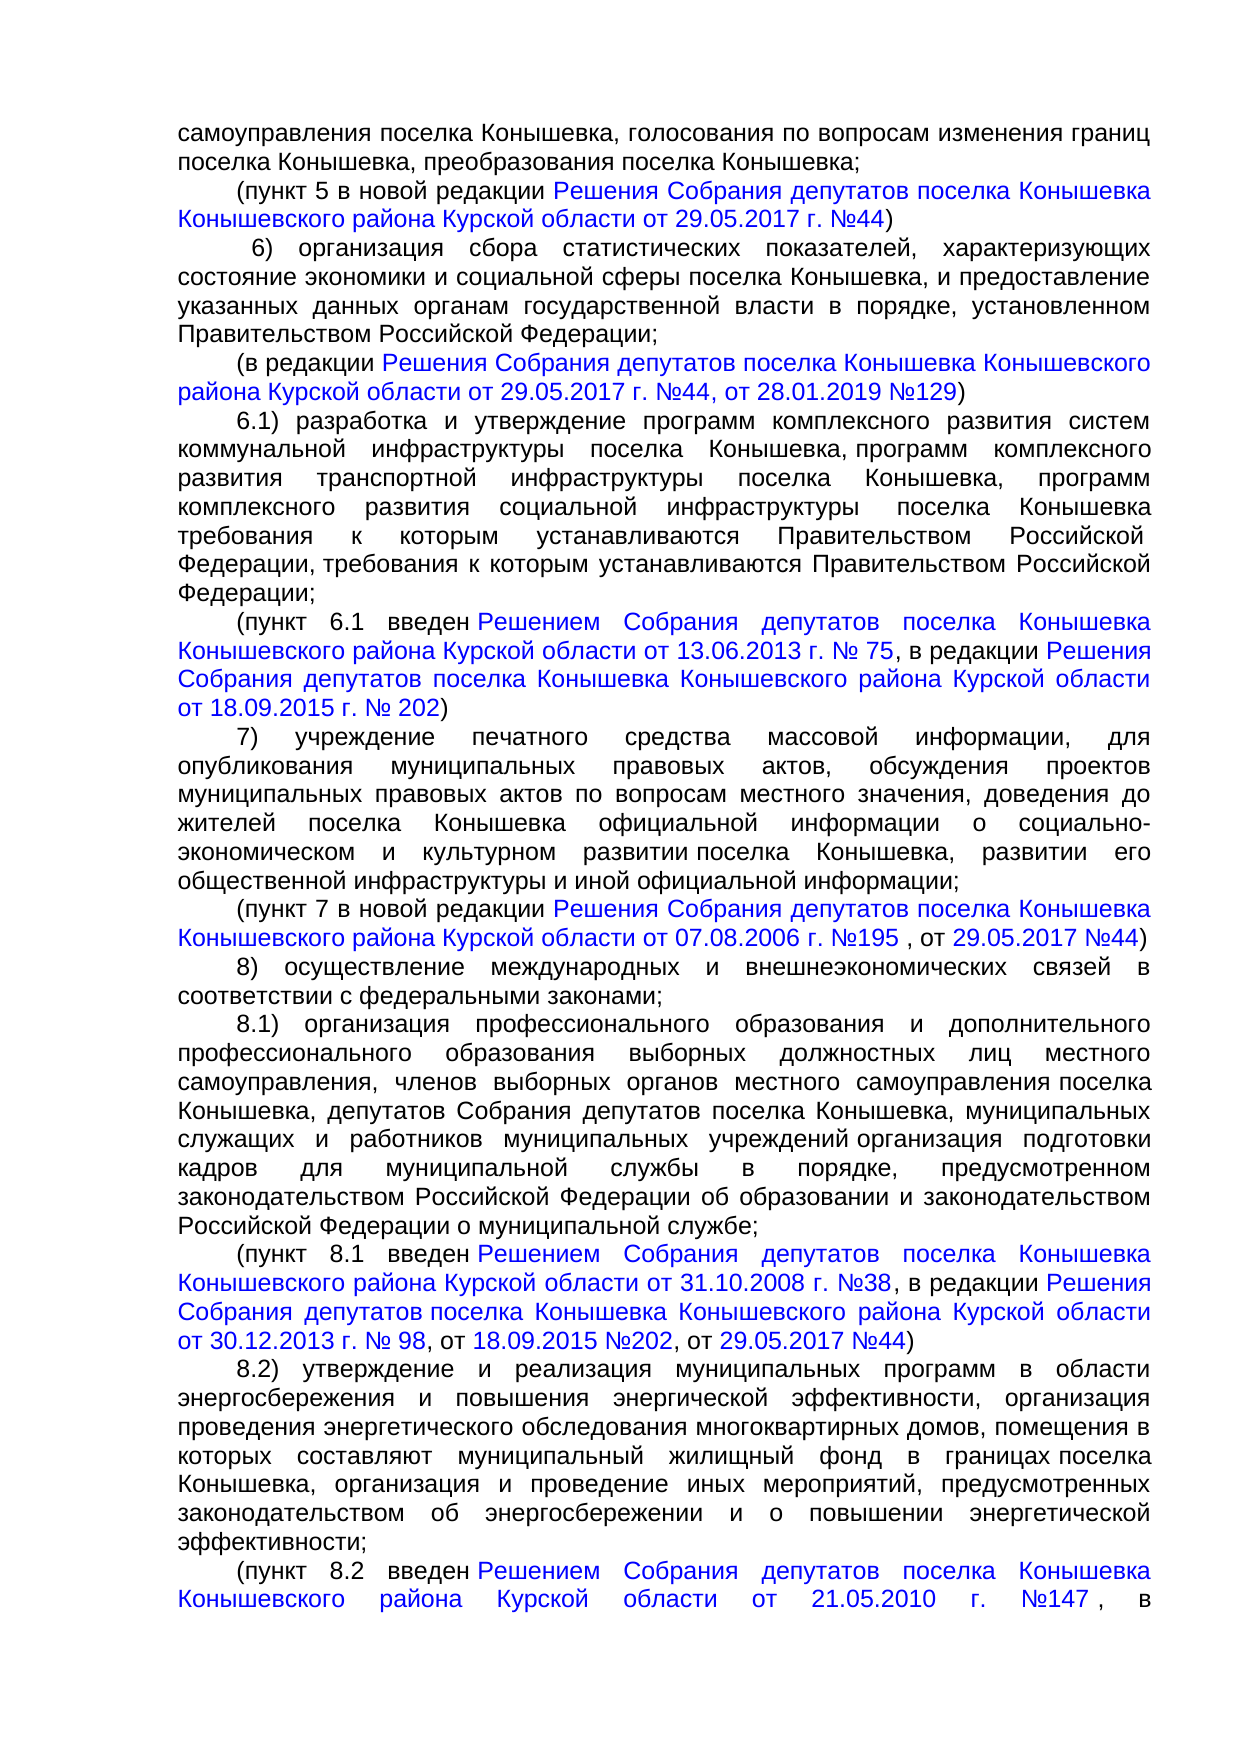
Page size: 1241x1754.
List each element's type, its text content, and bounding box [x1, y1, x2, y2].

text 8.1) организация профессионального образования и дополнительного профессионального образования выборных должностных лиц местного самоуправления, членов выборных органов местного самоуправления поселка Конышевка, депутатов Собрания депутатов поселка Конышевка, муниципальных служащих и работников муниципальных учреждений организация подготовки кадров для муниципальной службы в порядке, предусмотренном законодательством Российской Федерации об образовании и законодательством Российской Федерации о муниципальной службе; [177, 1009, 1152, 1239]
text 6.1) разработка и утверждение программ комплексного развития систем коммунальной инфраструктуры поселка Конышевка, программ комплексного развития транспортной инфраструктуры поселка Конышевка, программ комплексного развития социальной инфраструктуры поселка Конышевка требования к которым устанавливаются Правительством Российской Федерации, требования к которым устанавливаются Правительством Российской Федерации; [177, 406, 1152, 607]
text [177, 118, 1152, 176]
text (в редакции Решения Собрания депутатов поселка Конышевка Конышевского района Курской области от 29.05.2017 г. №44, от 28.01.2019 №129) [177, 348, 1152, 406]
text (пункт 8.1 введен Решением Собрания депутатов поселка Конышевка Конышевского района Курской области от 31.10.2008 г. №38, в редакции Решения Собрания депутатов поселка Конышевка Конышевского района Курской области от 30.12.2013 г. № 98, от 18.09.2015 №202, от 29.05.2017 №44) [177, 1239, 1152, 1354]
text 7) учреждение печатного средства массовой информации, для опубликования муниципальных правовых актов, обсуждения проектов муниципальных правовых актов по вопросам местного значения, доведения до жителей поселка Конышевка официальной информации о социально-экономическом и культурном развитии поселка Конышевка, развитии его общественной инфраструктуры и иной официальной информации; [177, 722, 1152, 894]
text 8) осуществление международных и внешнеэкономических связей в соответствии с федеральными законами; [177, 952, 1152, 1009]
text (пункт 7 в новой редакции Решения Собрания депутатов поселка Конышевка Конышевского района Курской области от 07.08.2006 г. №195 , от 29.05.2017 №44) [177, 894, 1152, 952]
text (пункт 6.1 введен Решением Собрания депутатов поселка Конышевка Конышевского района Курской области от 13.06.2013 г. № 75, в редакции Решения Собрания депутатов поселка Конышевка Конышевского района Курской области от 18.09.2015 г. № 202) [177, 607, 1152, 722]
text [177, 1556, 1152, 1613]
text 6) организация сбора статистических показателей, характеризующих состояние экономики и социальной сферы поселка Конышевка, и предоставление указанных данных органам государственной власти в порядке, установленном Правительством Российской Федерации; [177, 233, 1152, 348]
text 8.2) утверждение и реализация муниципальных программ в области энергосбережения и повышения энергической эффективности, организация проведения энергетического обследования многоквартирных домов, помещения в которых составляют муниципальный жилищный фонд в границах поселка Конышевка, организация и проведение иных мероприятий, предусмотренных законодательством об энергосбережении и о повышении энергетической эффективности; [177, 1354, 1152, 1556]
text (пункт 5 в новой редакции Решения Собрания депутатов поселка Конышевка Конышевского района Курской области от 29.05.2017 г. №44) [177, 176, 1152, 233]
